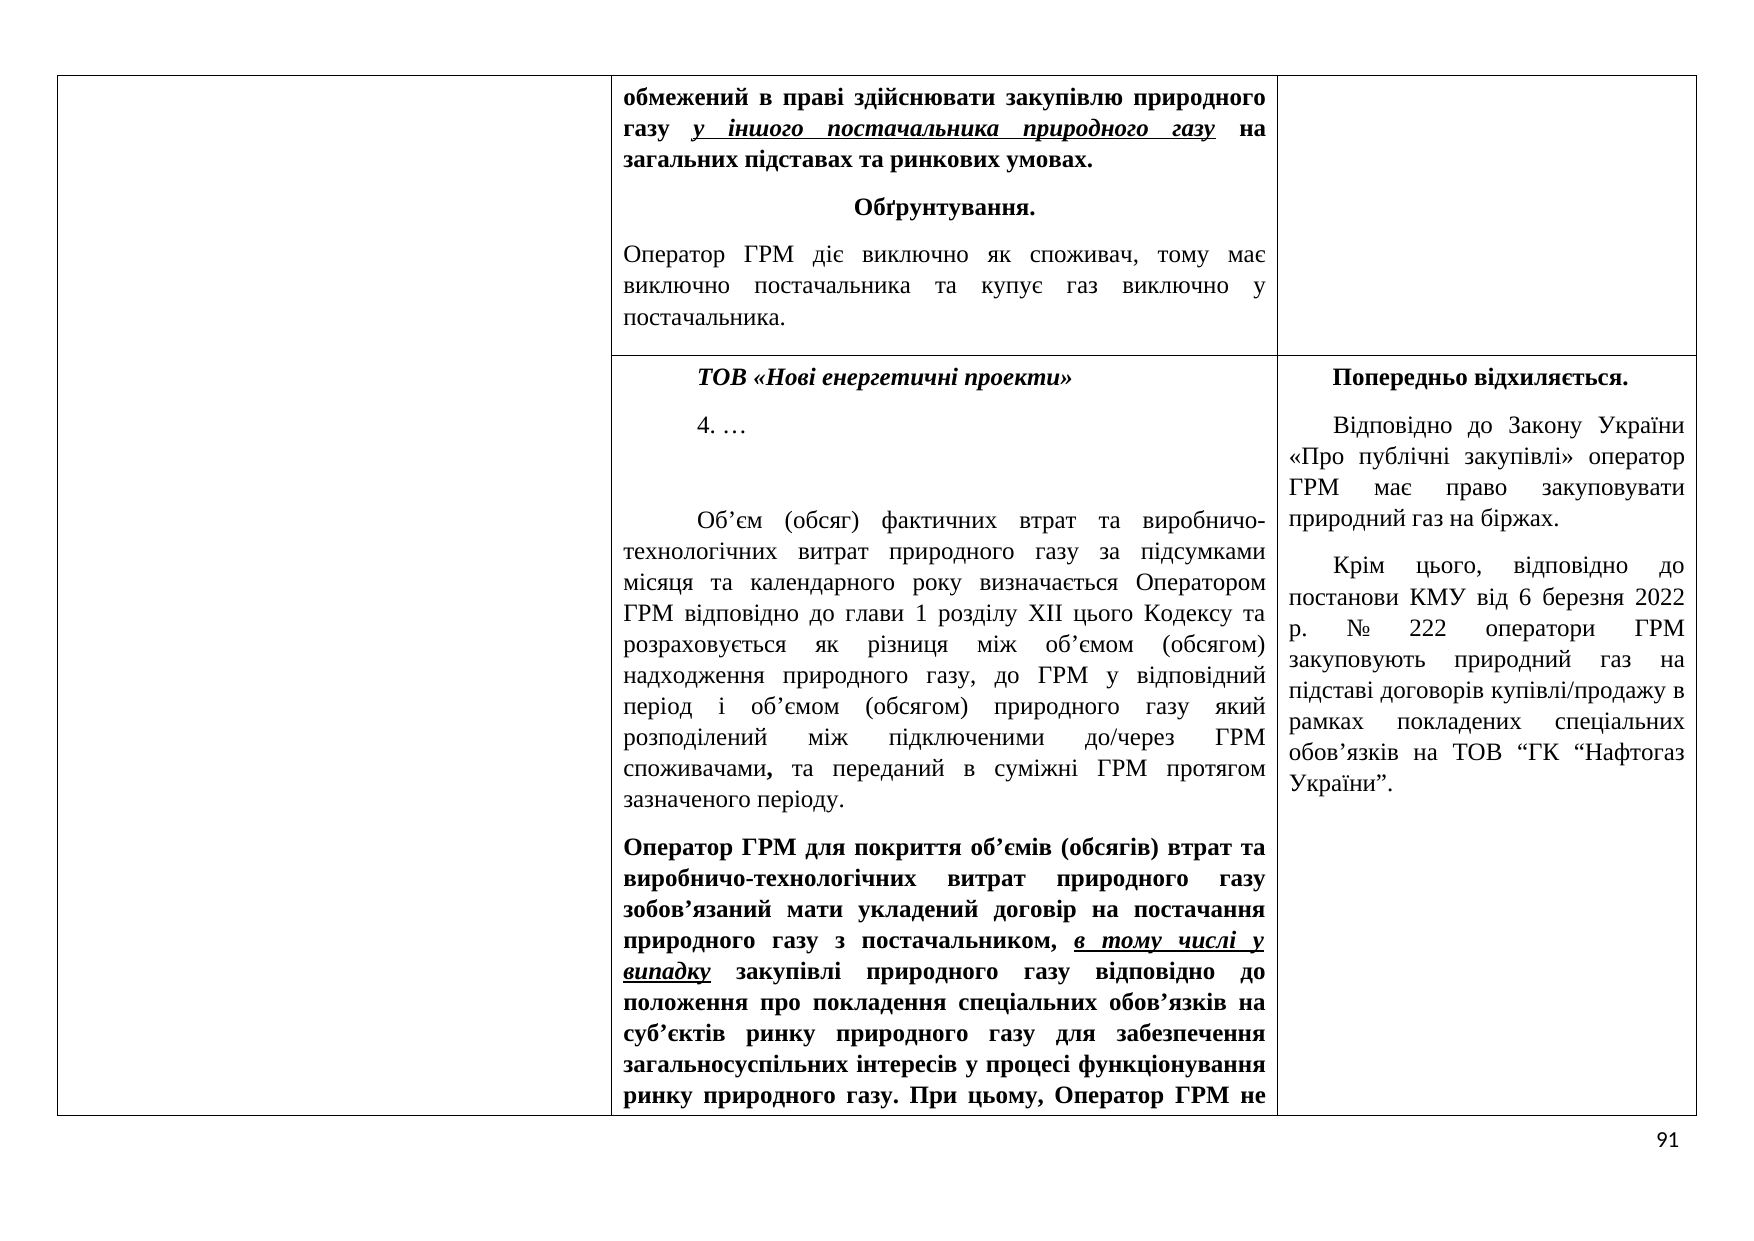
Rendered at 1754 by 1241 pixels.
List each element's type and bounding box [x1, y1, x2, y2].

table_cell [612, 356, 1277, 1115]
table_cell [1278, 356, 1696, 1115]
table_cell [1278, 76, 1696, 355]
table_cell [612, 76, 1277, 355]
